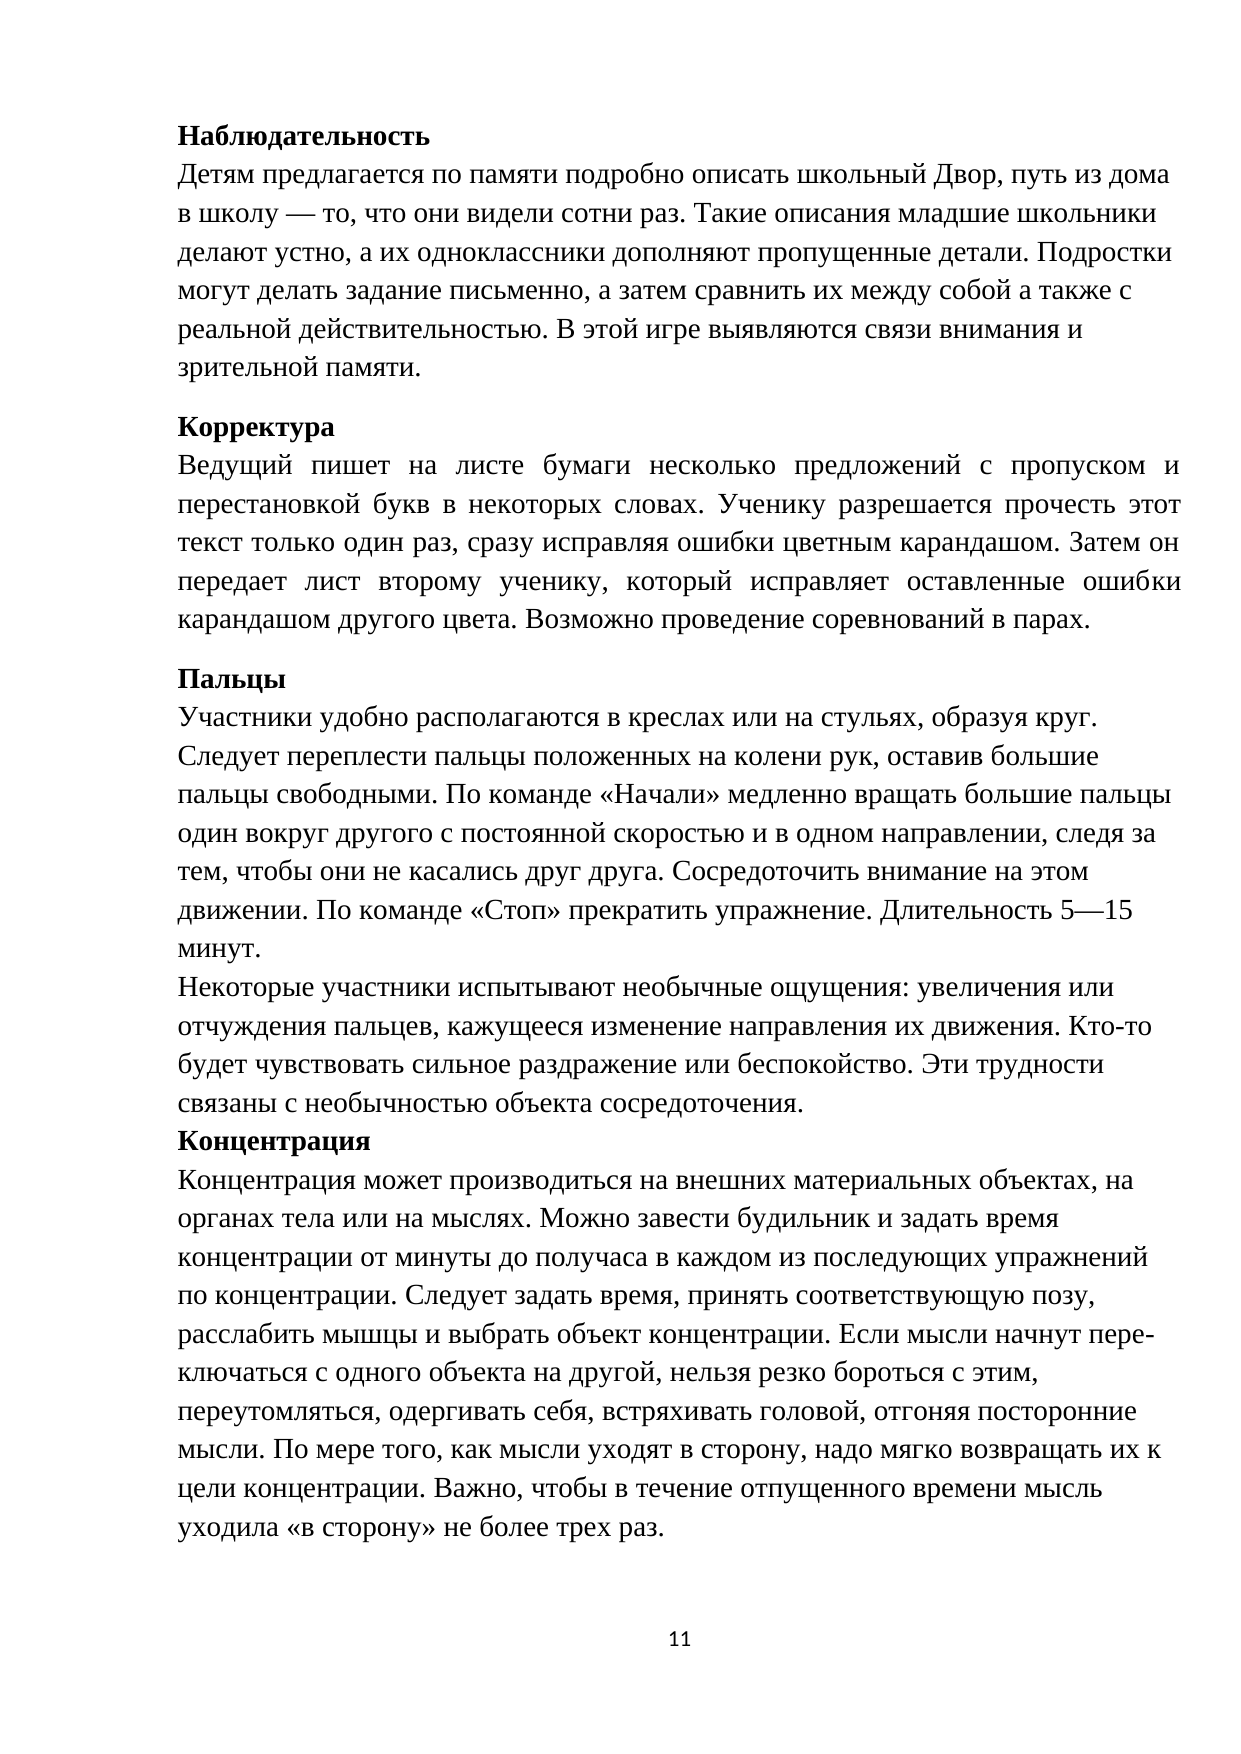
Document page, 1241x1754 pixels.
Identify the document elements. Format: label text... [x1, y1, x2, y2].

subtitle Корректура [177, 409, 1181, 442]
text Наблюдательность Детям предлагается по памяти подробно описать школьный Двор, путь из дома в школу — то, что они видели сотни раз. Такие описания младшие школьники делают устно, а их одноклассники дополняют пропущенные детали. Подростки могут делать задание письменно, а затем сравнить их между собой а также с реальной действительностью. В этой игре выявляются связи внимания и зрительной памяти. [177, 118, 1181, 383]
subtitle Пальцы [177, 661, 1181, 694]
text Ведущий пишет на листе бумаги несколько предложений с пропуском и перестановкой букв в некоторых словах. Ученику разрешается прочесть этот текст только один раз, сразу исправляя ошибки цветным карандашом. Затем он передает лист второму ученику, который исправляет оставленные ошибки карандашом другого цвета. Возможно проведение соревнований в парах. [177, 447, 1181, 635]
text Участники удобно располагаются в креслах или на стульях, образуя круг. Следует переплести пальцы положенных на колени рук, оставив большие пальцы свободными. По команде «Начали» медленно вращать большие пальцы один вокруг другого с постоянной скоростью и в одном направлении, следя за тем, чтобы они не касались друг друга. Сосредоточить внимание на этом движении. По команде «Стоп» прекратить упражнение. Длительность 5—15 минут. Некоторые участники испытывают необычные ощущения: увеличения или отчуждения пальцев, кажущееся изменение направления их движения. Кто-то будет чувствовать сильное раздражение или беспокойство. Эти трудности связаны с необычностью объекта сосредоточения. Концентрация Концентрация может производиться на внешних материальных объектах, на органах тела или на мыслях. Можно завести будильник и задать время концентрации от минуты до получаса в каждом из последующих упражнений по концентрации. Следует задать время, принять соответствующую позу, расслабить мышцы и выбрать объект концентрации. Если мысли начнут переключаться с одного объекта на другой, нельзя резко бороться с этим, переутомляться, одергивать себя, встряхивать головой, отгоняя посторонние мысли. По мере того, как мысли уходят в сторону, надо мягко возвращать их к цели концентрации. Важно, чтобы в течение отпущенного времени мысль уходила «в сторону» не более трех раз. [177, 699, 1181, 1542]
